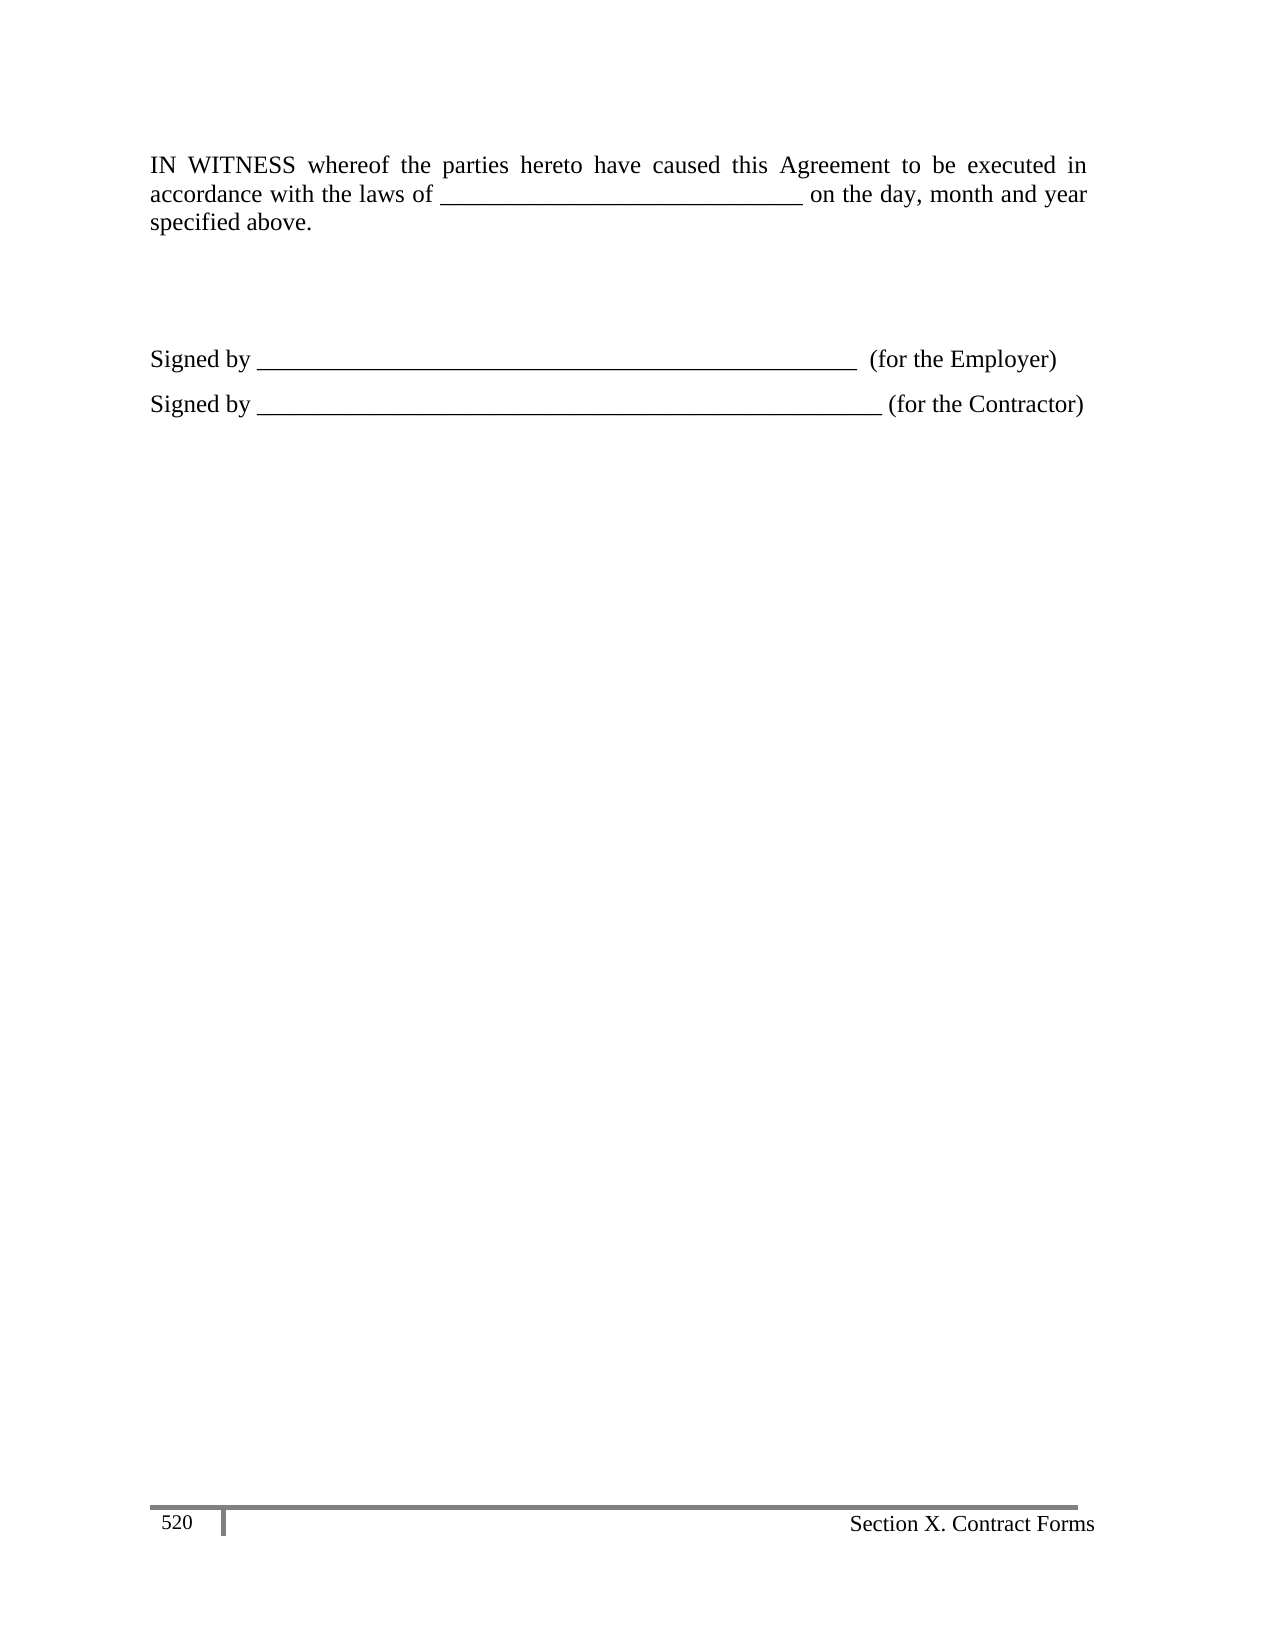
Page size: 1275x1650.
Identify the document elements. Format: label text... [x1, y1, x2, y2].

text IN WITNESS whereof the parties hereto have caused this Agreement to be executed in accordance with the laws of _____________________________ on the day, month and year specified above. [150, 150, 1087, 236]
text Signed by __________________________________________________ (for the Contractor) [150, 389, 1087, 418]
text Signed by ________________________________________________ (for the Employer) [150, 344, 1087, 372]
